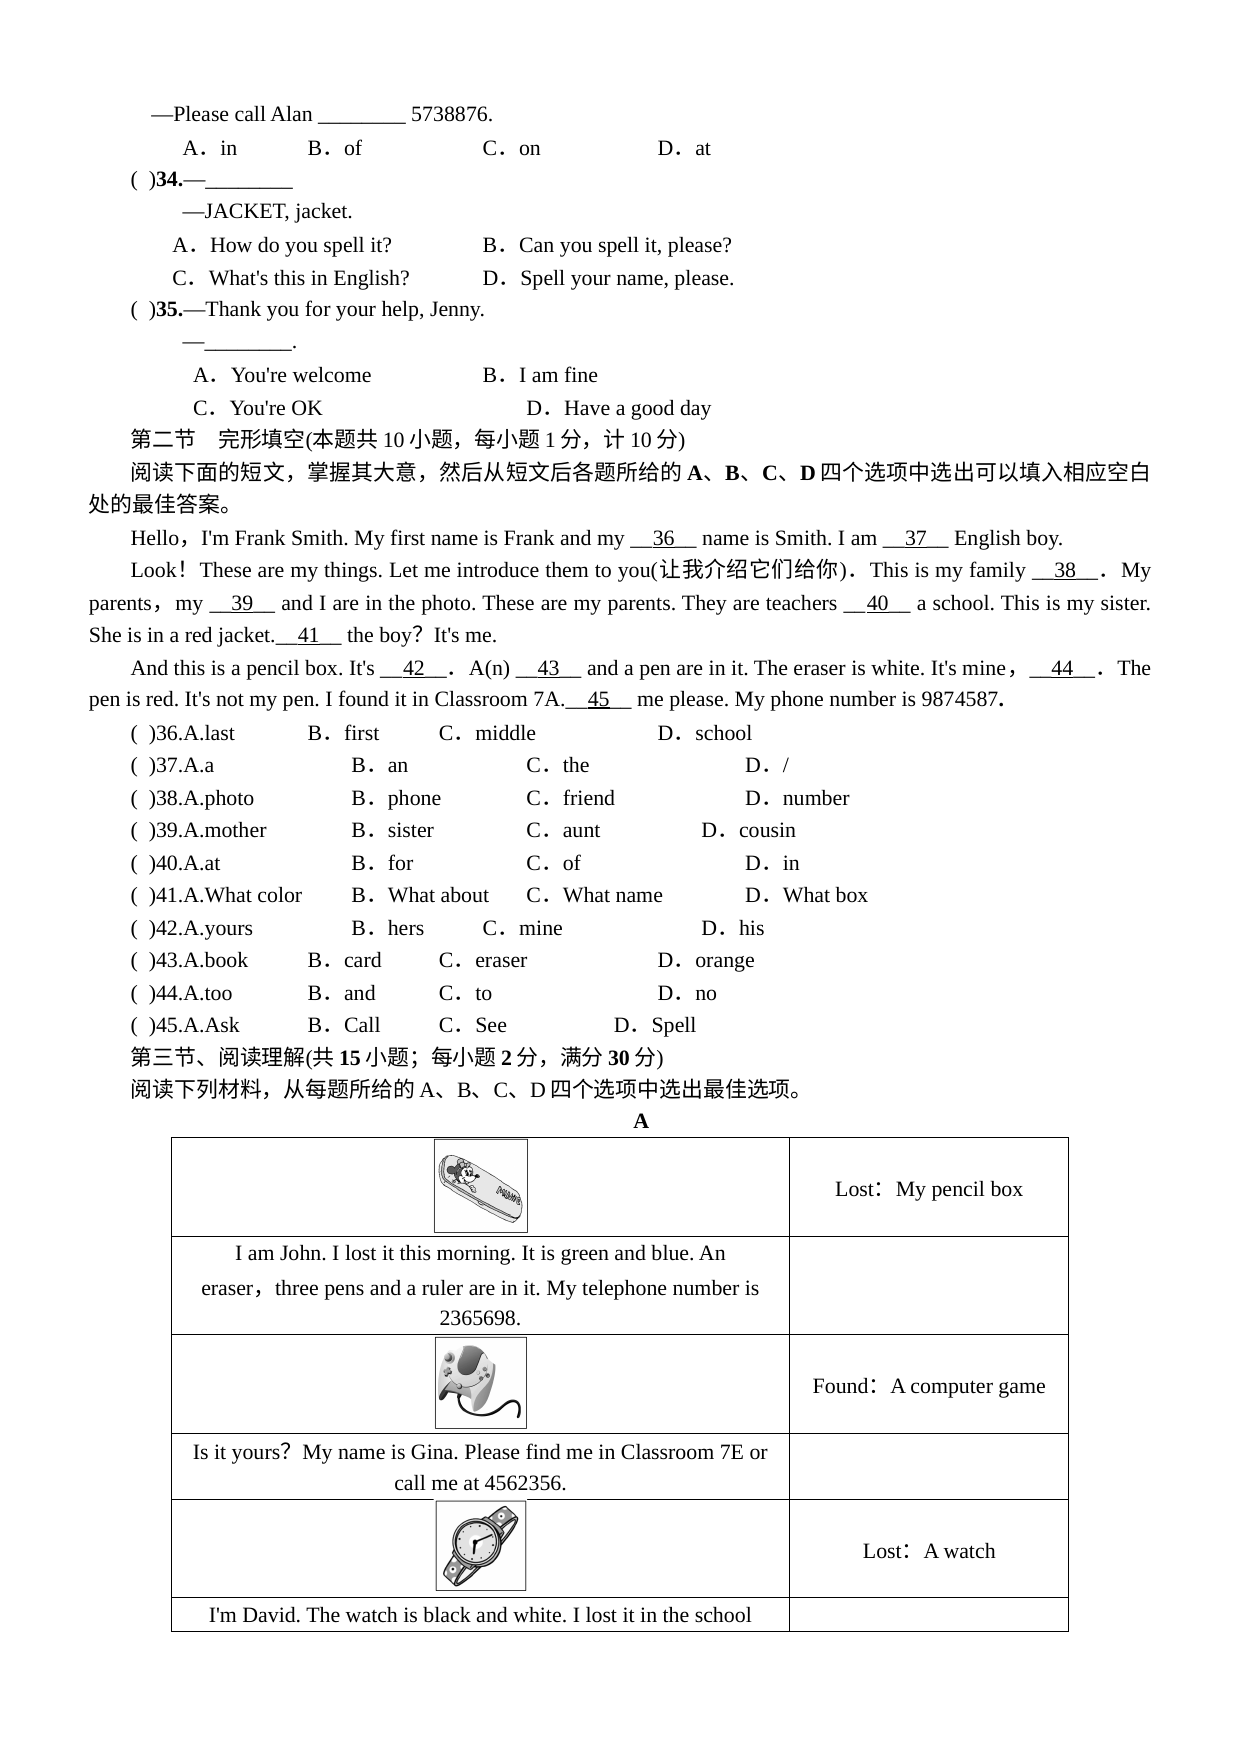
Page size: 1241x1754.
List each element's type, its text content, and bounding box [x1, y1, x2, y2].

table_cell [790, 1598, 1068, 1631]
table_cell [790, 1237, 1068, 1334]
table_cell I am John. I lost it this morning. It is green and blue. An eraser，three pens and a ruler are in it. My telephone number is 2365698. [172, 1237, 789, 1334]
picture [431, 1138, 529, 1234]
table_cell Is it yours？My name is Gina. Please find me in Classroom 7E or call me at 4562356. [172, 1434, 789, 1499]
picture [433, 1499, 528, 1592]
text Hello，I'm Frank Smith. My first name is Frank and my __36__ name is Smith. I am __37__ English boy. [89, 519, 1152, 552]
text ( )39.A.mother B．sister C．aunt D．cousin [89, 812, 1152, 844]
table_cell [790, 1434, 1068, 1499]
text C．What's this in English? D．Spell your name, please. [89, 259, 1152, 292]
table_cell [172, 1500, 789, 1597]
table_header Lost：My pencil box [790, 1138, 1068, 1236]
text ( )45.A.Ask B．Call C．See D．Spell [89, 1007, 1152, 1039]
text ( )44.A.too B．and C．to D．no [89, 974, 1152, 1007]
text ( )40.A.at B．for C．of D．in [89, 844, 1152, 877]
picture [432, 1335, 529, 1430]
text And this is a pencil box. It's __42__．A(n) __43__ and a pen are in it. The eraser is white. It's mine，__44__．The pen is red. It's not my pen. I found it in Classroom 7A.__45__ me please. My phone number is 9874587. [89, 649, 1152, 714]
text C．You're OK D．Have a good day [89, 389, 1152, 422]
text A．You're welcome B．I am fine [89, 357, 1152, 389]
text ( )34.—________ [89, 162, 1152, 194]
text 第三节、阅读理解(共15小题；每小题2分，满分30分) [89, 1039, 1152, 1072]
table_cell Lost：A watch [790, 1500, 1068, 1597]
text ( )41.A.What color B．What about C．What name D．What box [89, 877, 1152, 909]
table_cell [172, 1335, 789, 1433]
text 第二节 完形填空(本题共10小题，每小题1分，计10分) [89, 422, 1152, 454]
text —J­A­C­K­E­T, jacket. [89, 194, 1152, 227]
text ( )37.A.a B．an C．the D．/ [89, 747, 1152, 779]
text —Please call Alan ________ 573­8876. [89, 97, 1152, 129]
text ( )43.A.book B．card C．eraser D．orange [89, 942, 1152, 974]
text 阅读下面的短文，掌握其大意，然后从短文后各题所给的A、B、C、D四个选项中选出可以填入相应空白处的最佳答案。 [89, 454, 1152, 519]
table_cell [172, 1598, 789, 1631]
text A [89, 1104, 1152, 1137]
text ( )35.—Thank you for your help, Jenny. [89, 292, 1152, 324]
text ( )36.A.last B．first C．middle D．school [89, 714, 1152, 747]
text A．in B．of C．on D．at [89, 129, 1152, 162]
text 阅读下列材料，从每题所给的A、B、C、D四个选项中选出最佳选项。 [89, 1072, 1152, 1104]
text ( )42.A.yours B．hers C．mine D．his [89, 909, 1152, 942]
text ( )38.A.photo B．phone C．friend D．number [89, 779, 1152, 812]
table_header [172, 1138, 789, 1236]
table_cell Found：A computer game [790, 1335, 1068, 1433]
text Look！These are my things. Let me introduce them to you(让我介绍它们给你)．This is my family __38__．My parents，my __39__ and I are in the photo. These are my parents. They are teachers __40__ a school. This is my sister. She is in a red jacket.__41__ the boy？It's me. [89, 552, 1152, 649]
text —________. [89, 324, 1152, 357]
text A．How do you spell it? B．Can you spell it, please? [89, 227, 1152, 259]
